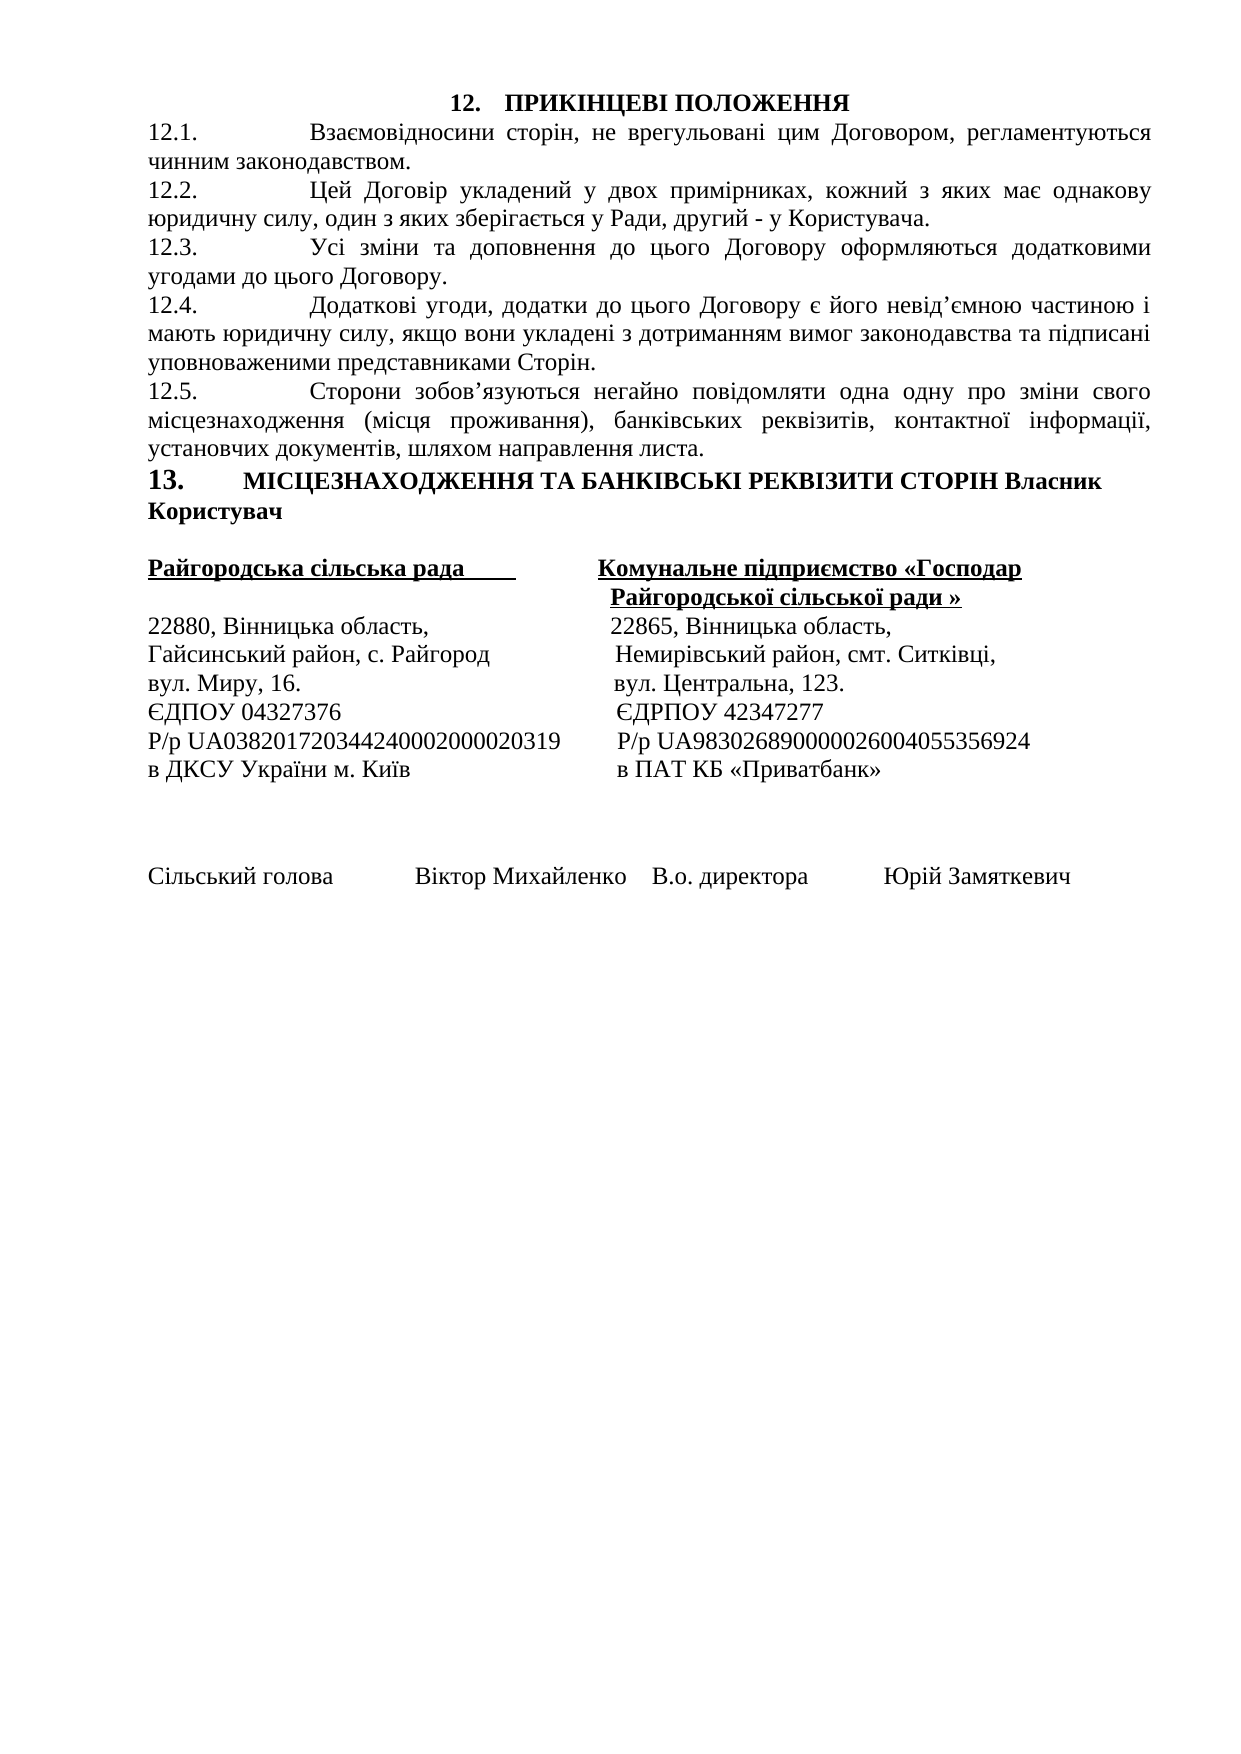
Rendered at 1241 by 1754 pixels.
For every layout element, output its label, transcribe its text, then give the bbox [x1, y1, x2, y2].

list Цей Договір укладений у двох примірниках, кожний з яких має однакову юридичну силу, один з яких зберігається у Ради, другий - у Користувача. [148, 175, 1152, 232]
text вул. Миру, 16. вул. Центральна, 123. [148, 668, 1152, 697]
list Взаємовідносини сторін, не врегульовані цим Договором, регламентуються чинним законодавством. [148, 117, 1152, 175]
text ЄДПОУ 04327376 ЄДРПОУ 42347277 [148, 697, 1152, 726]
text Р/р UA038201720344240002000020319 Р/р UA983026890000026004055356924 [148, 726, 1152, 754]
list Усі зміни та доповнення до цього Договору оформляються додатковими угодами до цього Договору. [148, 232, 1152, 290]
text 22880, Вінницька область, 22865, Вінницька область, [148, 611, 1152, 639]
text Райгородська сільська рада Комунальне підприємство «Господар [148, 553, 1152, 582]
text Сільський голова Віктор Михайленко В.о. директора Юрій Замяткевич [148, 812, 1152, 890]
list МІСЦЕЗНАХОДЖЕННЯ ТА БАНКІВСЬКІ РЕКВІЗИТИ СТОРІН Власник Користувач [148, 462, 1152, 524]
list Сторони зобов’язуються негайно повідомляти одна одну про зміни свого місцезнаходження (місця проживання), банківських реквізитів, контактної інформації, установчих документів, шляхом направлення листа. [148, 376, 1152, 462]
text Гайсинський район, с. Райгород Немирівський район, смт. Ситківці, [148, 639, 1152, 668]
list ПРИКІНЦЕВІ ПОЛОЖЕННЯ [148, 88, 1152, 117]
text в ДКСУ України м. Київ в ПАТ КБ «Приватбанк» [148, 754, 1152, 783]
list Додаткові угоди, додатки до цього Договору є його невід’ємною частиною і мають юридичну силу, якщо вони укладені з дотриманням вимог законодавства та підписані уповноваженими представниками Сторін. [148, 290, 1152, 376]
text Райгородської сільської ради » [148, 582, 1152, 611]
